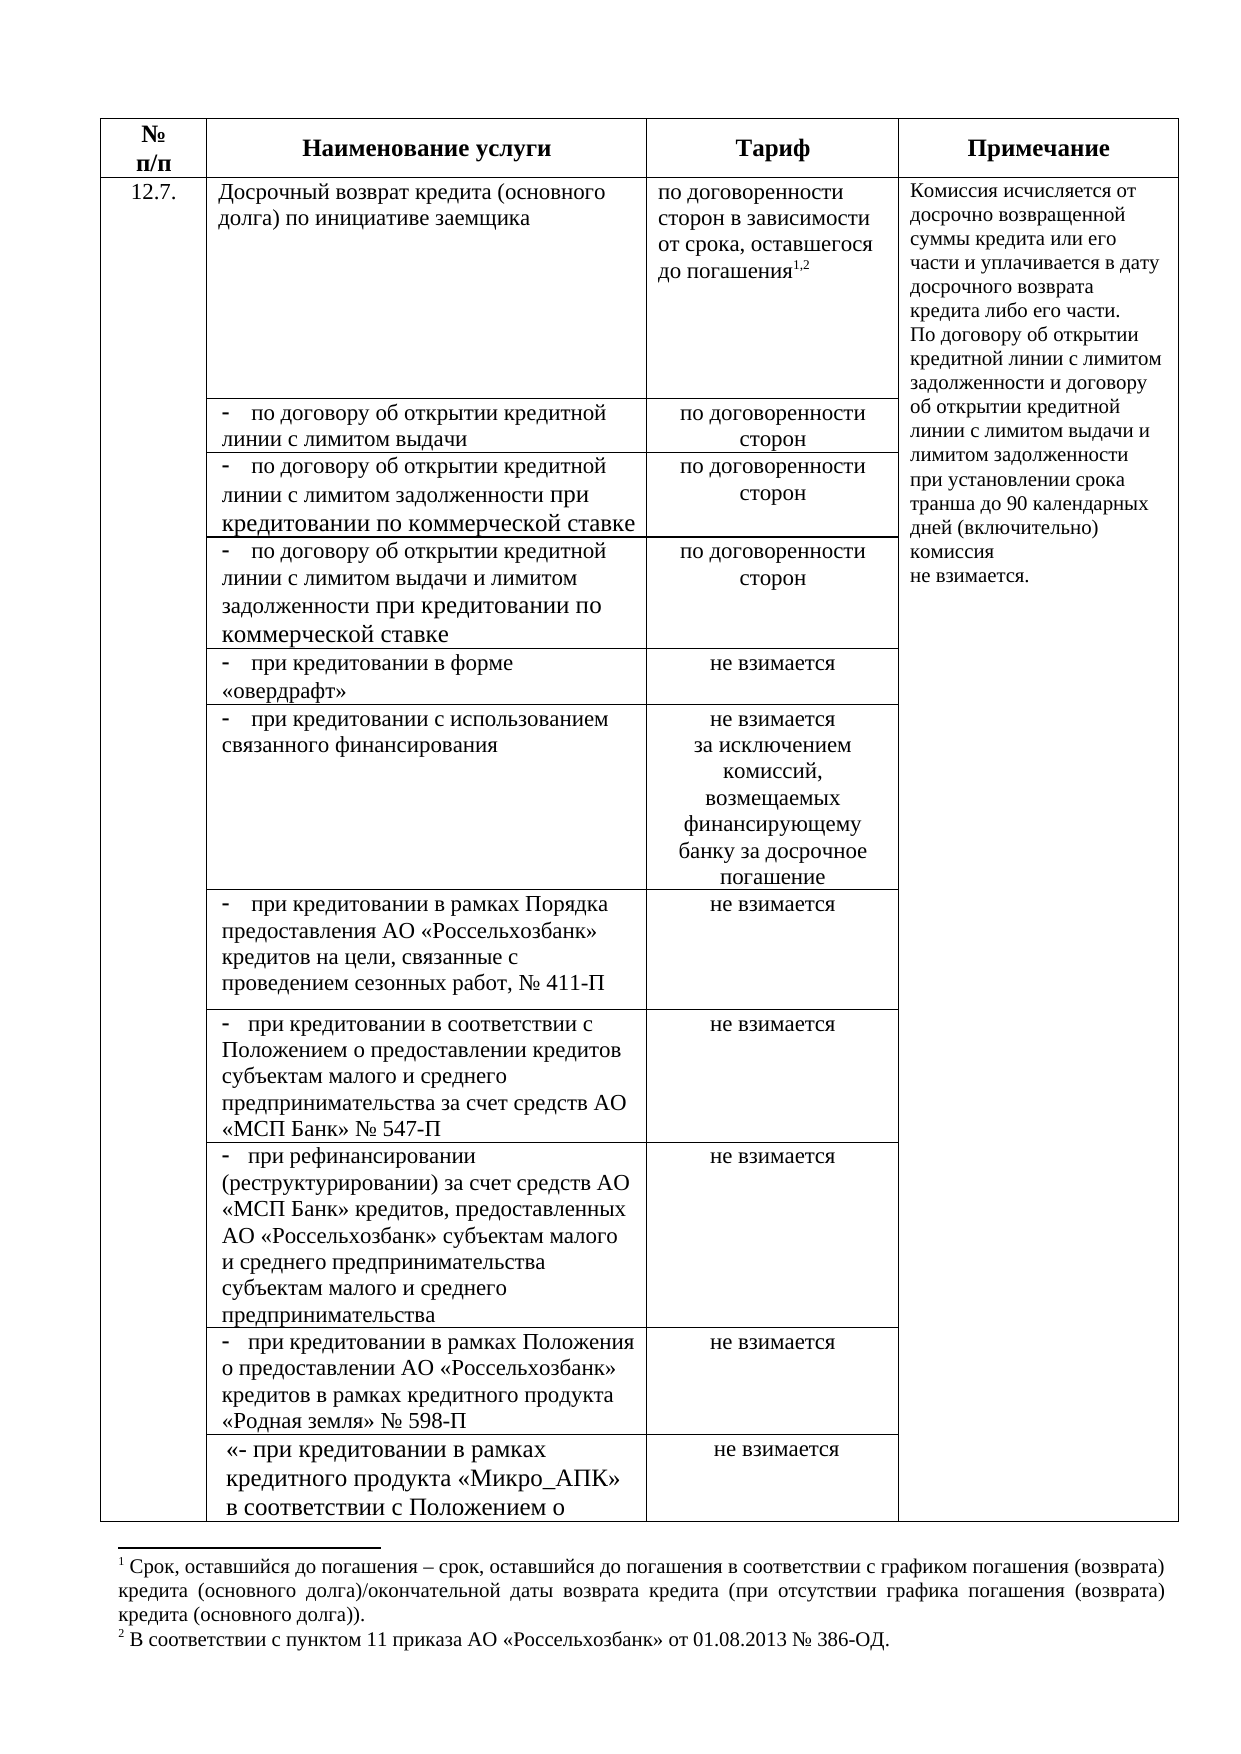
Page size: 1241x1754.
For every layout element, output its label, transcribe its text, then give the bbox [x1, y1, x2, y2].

table_cell при кредитовании в соответствии с Положением о предоставлении кредитов субъектам малого и среднего предпринимательства за счет средств АО «МСП Банк» № 547-П [207, 1010, 646, 1142]
table_header № п/п [101, 119, 206, 177]
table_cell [207, 1435, 646, 1521]
table_header Тариф [647, 119, 898, 177]
table_cell по договоренности сторон [647, 399, 898, 452]
table_cell при кредитовании в рамках Порядка предоставления АО «Россельхозбанк» кредитов на цели, связанные с проведением сезонных работ, № 411-П [207, 890, 646, 1009]
table_cell не взимается [647, 890, 898, 1009]
table_cell по договору об открытии кредитной линии с лимитом выдачи и лимитом задолженности при кредитовании по коммерческой ставке [207, 538, 646, 648]
table_cell не взимается [647, 1435, 898, 1521]
table_header Примечание [899, 119, 1178, 177]
table_cell не взимается [647, 1328, 898, 1433]
table_header Наименование услуги [207, 119, 646, 177]
table_cell не взимается [647, 1143, 898, 1327]
table_cell по договору об открытии кредитной линии с лимитом задолженности при кредитовании по коммерческой ставке [207, 453, 646, 536]
table_cell при кредитовании в форме «овердрафт» [207, 649, 646, 704]
table_cell при кредитовании с использованием связанного финансирования [207, 705, 646, 889]
table_cell по договоренности сторон в зависимости от срока, оставшегося до погашения, [647, 178, 898, 398]
table_cell не взимается [647, 649, 898, 704]
table_cell Комиссия исчисляется от досрочно возвращенной суммы кредита или его части и уплачивается в дату досрочного возврата кредита либо его части. По договору об открытии кредитной линии с лимитом задолженности и договору об открытии кредитной линии с лимитом выдачи и лимитом задолженности при установлении срока транша до 90 календарных дней (включительно) комиссия не взимается. [899, 178, 1178, 1521]
table_cell по договоренности сторон [647, 538, 898, 648]
table_cell при кредитовании в рамках Положения о предоставлении АО «Россельхозбанк» кредитов в рамках кредитного продукта «Родная земля» № 598-П [207, 1328, 646, 1433]
table_cell не взимается [647, 1010, 898, 1142]
table_cell при рефинансировании (реструктурировании) за счет средств АО «МСП Банк» кредитов, предоставленных АО «Россельхозбанк» субъектам малого и среднего предпринимательства субъектам малого и среднего предпринимательства [207, 1143, 646, 1327]
table_cell Досрочный возврат кредита (основного долга) по инициативе заемщика [207, 178, 646, 398]
table_cell не взимается за исключением комиссий, возмещаемых финансирующему банку за досрочное погашение [647, 705, 898, 889]
table_cell по договору об открытии кредитной линии с лимитом выдачи [207, 399, 646, 452]
table_cell по договоренности сторон [647, 453, 898, 536]
table_cell 12.7. [101, 178, 206, 1521]
